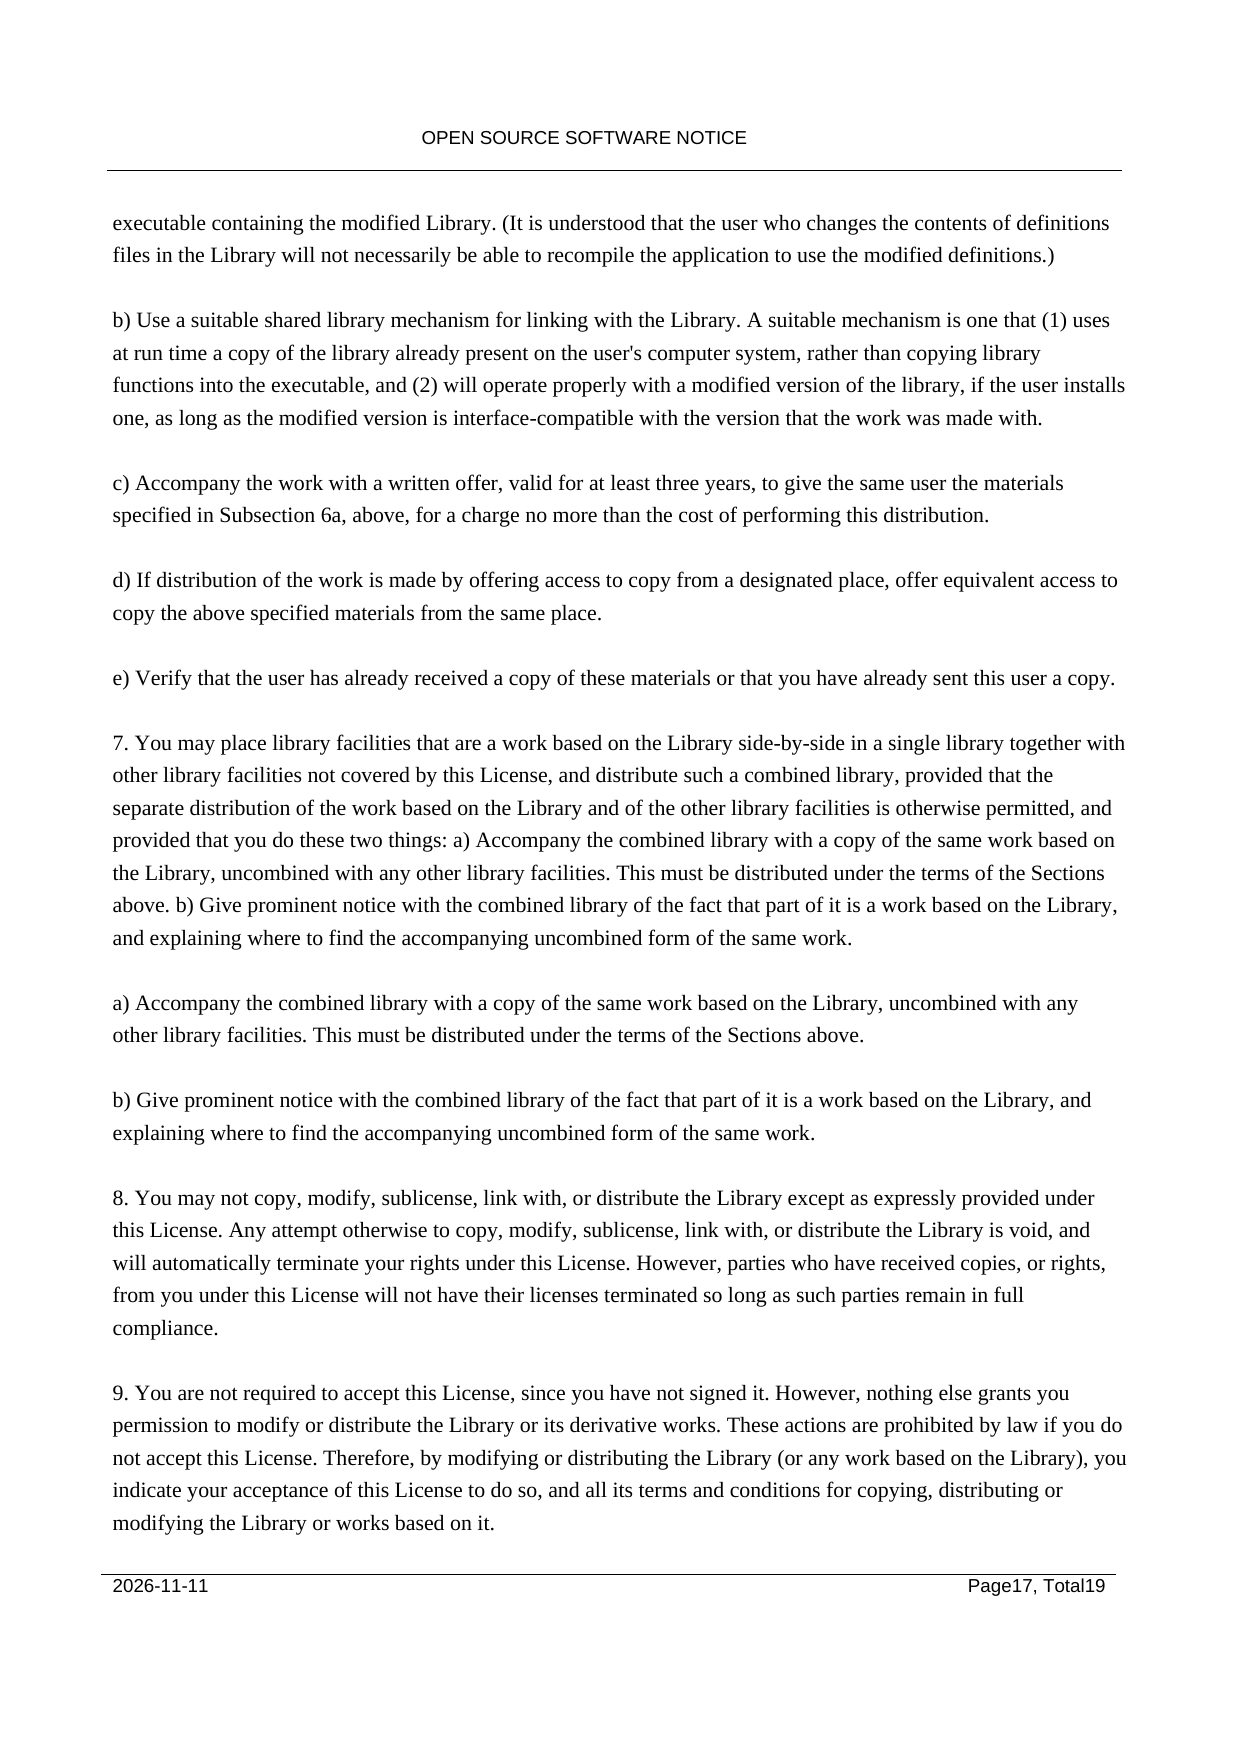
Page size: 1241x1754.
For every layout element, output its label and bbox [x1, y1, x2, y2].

text [112, 206, 1128, 1539]
